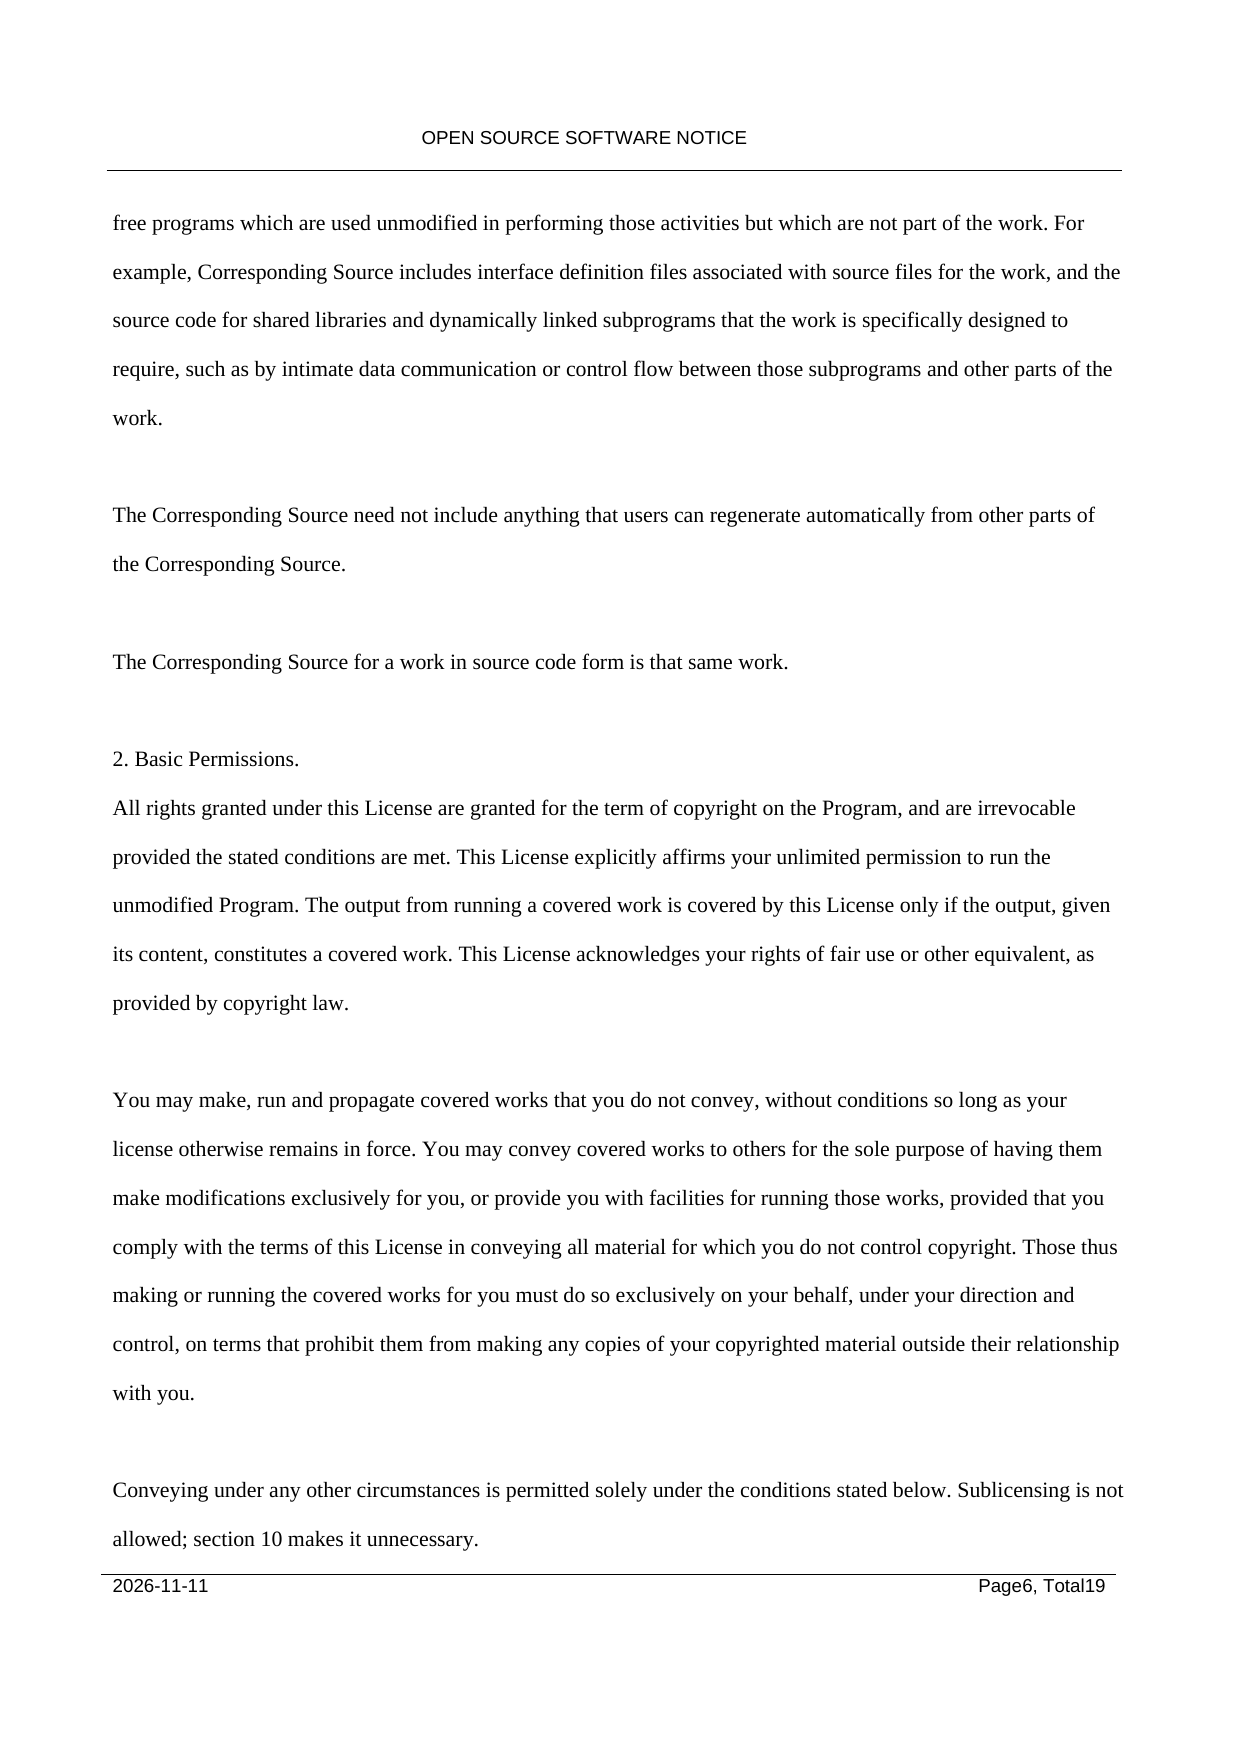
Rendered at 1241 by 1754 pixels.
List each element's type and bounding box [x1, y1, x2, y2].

text [112, 206, 1128, 1555]
